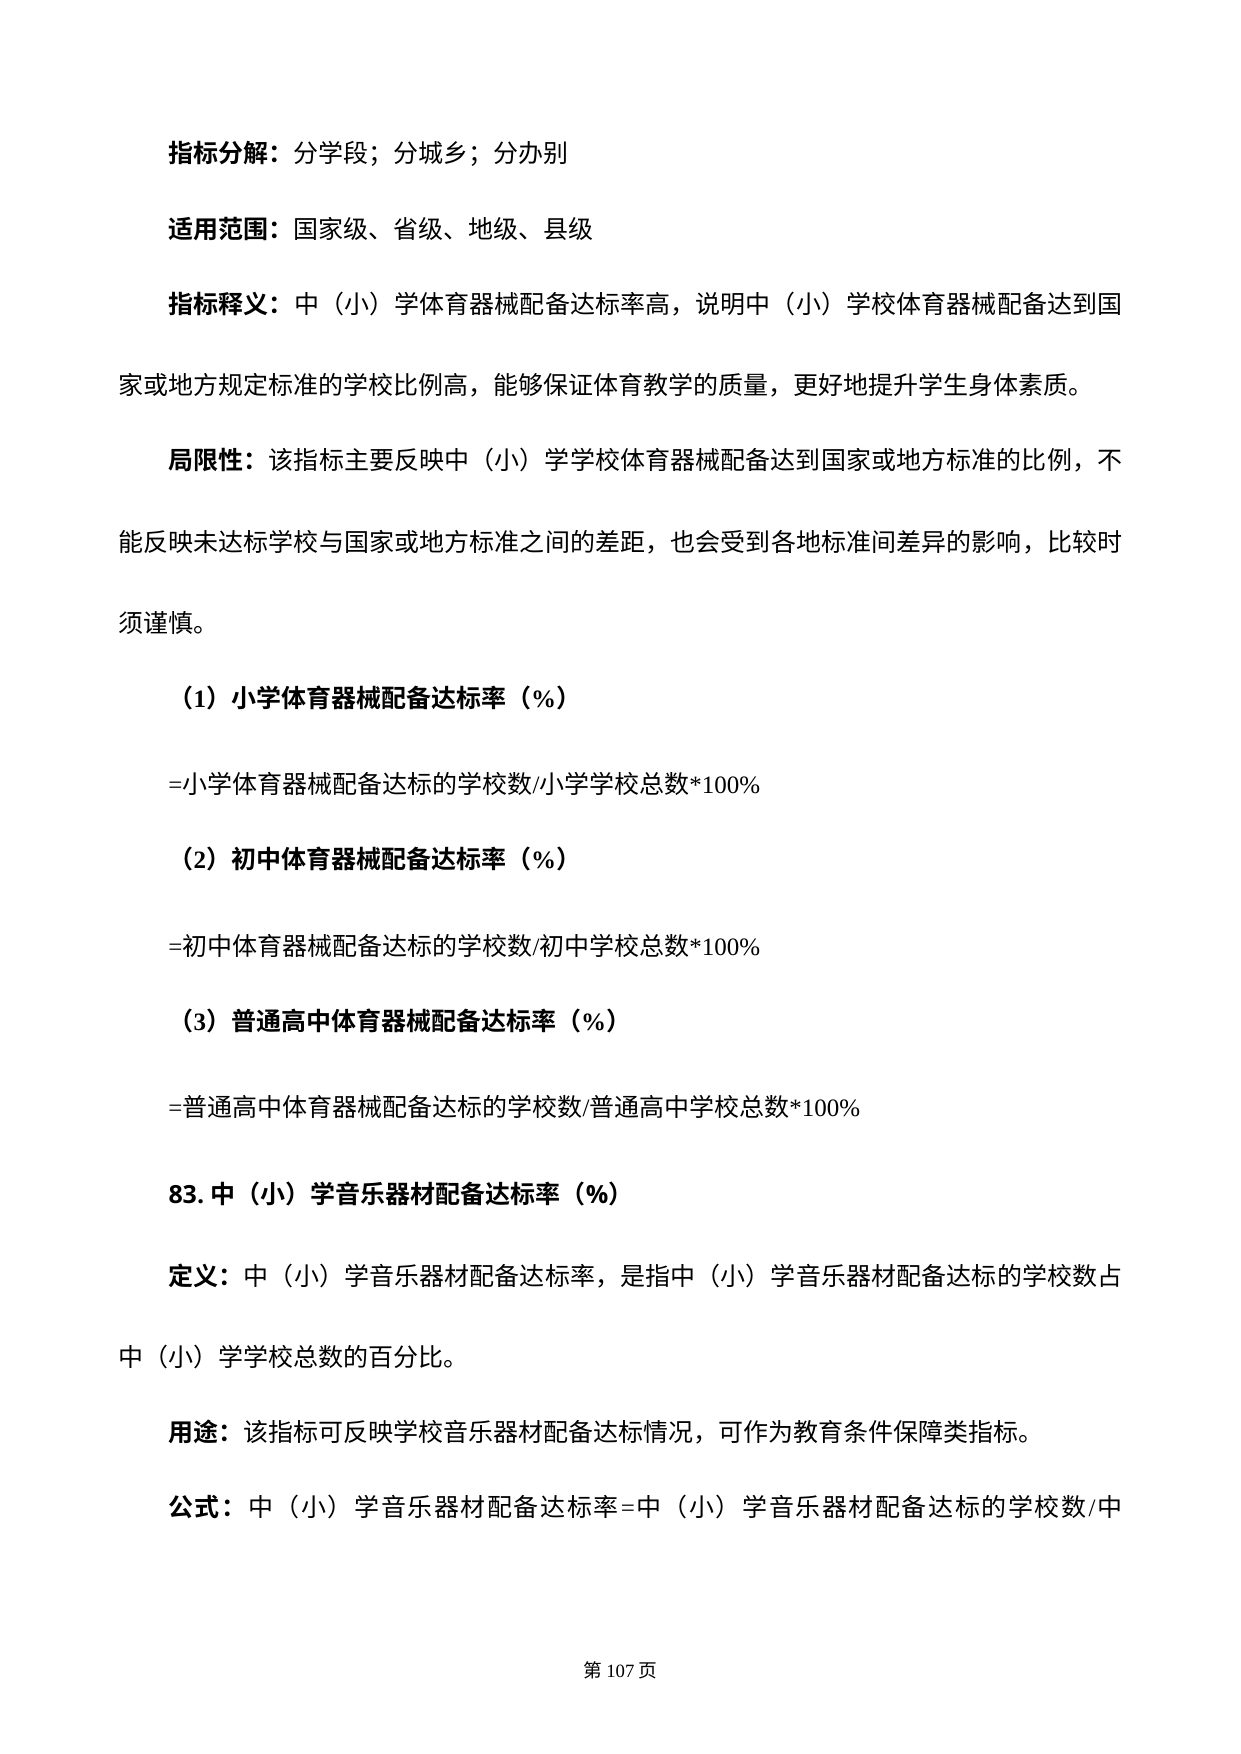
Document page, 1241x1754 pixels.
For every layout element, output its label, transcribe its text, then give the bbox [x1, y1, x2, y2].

text =普通高中体育器械配备达标的学校数/普通高中学校总数*100% [118, 1071, 1122, 1139]
text 指标分解：分学段；分城乡；分办别 [118, 118, 1122, 186]
text 定义：中（小）学音乐器材配备达标率，是指中（小）学音乐器材配备达标的学校数占中（小）学学校总数的百分比。 [118, 1240, 1122, 1389]
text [118, 1472, 1122, 1540]
subtitle 83. 中（小）学音乐器材配备达标率（%） [118, 1159, 1122, 1227]
subtitle （2）初中体育器械配备达标率（%） [118, 824, 1122, 892]
text 局限性：该指标主要反映中（小）学学校体育器械配备达到国家或地方标准的比例，不能反映未达标学校与国家或地方标准之间的差距，也会受到各地标准间差异的影响，比较时须谨慎。 [118, 425, 1122, 656]
text 适用范围：国家级、省级、地级、县级 [118, 193, 1122, 261]
text =小学体育器械配备达标的学校数/小学学校总数*100% [118, 749, 1122, 817]
text 用途：该指标可反映学校音乐器材配备达标情况，可作为教育条件保障类指标。 [118, 1397, 1122, 1465]
text 指标释义：中（小）学体育器械配备达标率高，说明中（小）学校体育器械配备达到国家或地方规定标准的学校比例高，能够保证体育教学的质量，更好地提升学生身体素质。 [118, 268, 1122, 418]
subtitle （1）小学体育器械配备达标率（%） [118, 663, 1122, 731]
subtitle （3）普通高中体育器械配备达标率（%） [118, 985, 1122, 1053]
text =初中体育器械配备达标的学校数/初中学校总数*100% [118, 910, 1122, 978]
